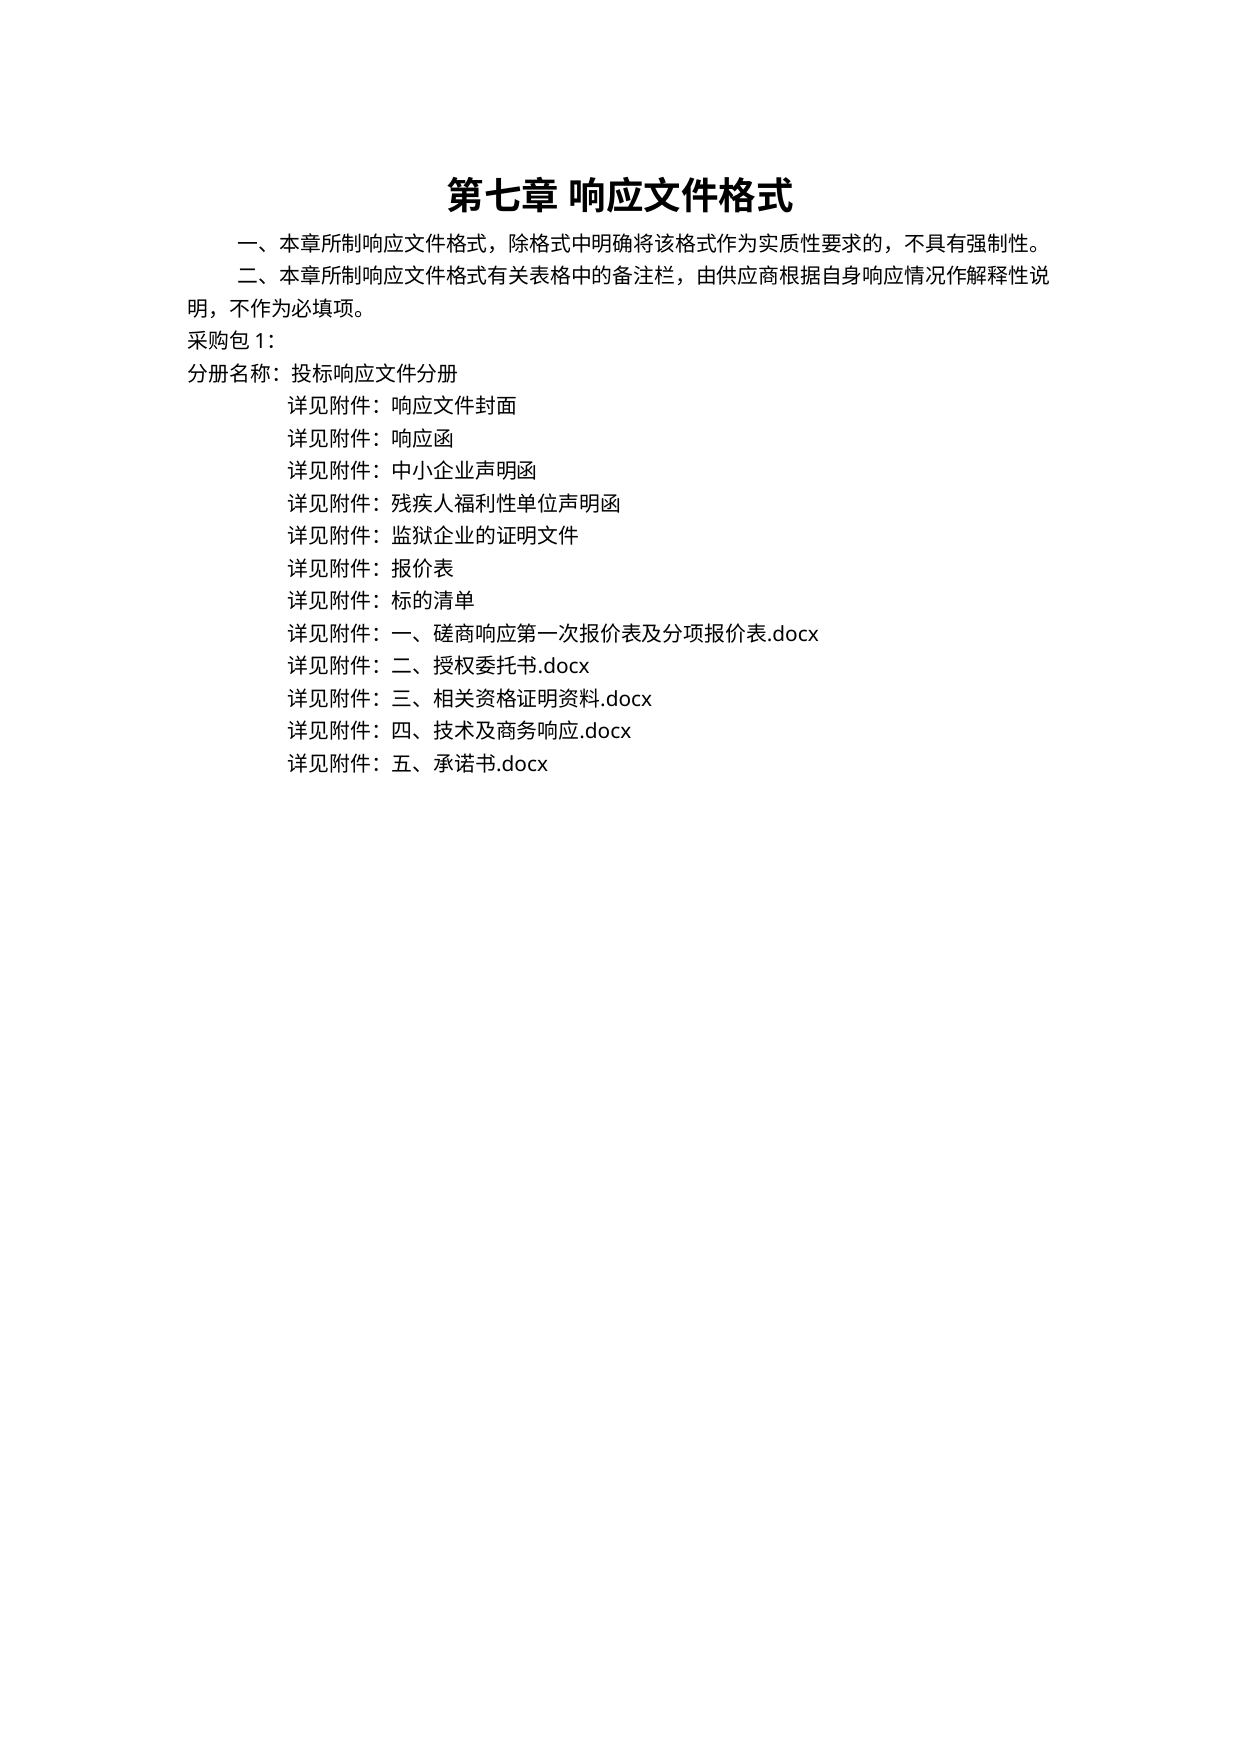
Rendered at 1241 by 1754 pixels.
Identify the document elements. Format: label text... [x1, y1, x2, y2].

text 第七章 响应文件格式 [187, 162, 1053, 227]
text 详见附件：响应文件封面 [187, 389, 1053, 422]
text 详见附件：残疾人福利性单位声明函 [187, 487, 1053, 519]
text 详见附件：报价表 [187, 552, 1053, 584]
text 详见附件：三、相关资格证明资料.docx [187, 682, 1053, 714]
text 详见附件：一、磋商响应第一次报价表及分项报价表.docx [187, 617, 1053, 649]
text 分册名称：投标响应文件分册 [187, 357, 1053, 389]
text 一、本章所制响应文件格式，除格式中明确将该格式作为实质性要求的，不具有强制性。 [187, 227, 1053, 259]
text 详见附件：四、技术及商务响应.docx [187, 714, 1053, 747]
text 详见附件：五、承诺书.docx [187, 747, 1053, 779]
text 详见附件：标的清单 [187, 584, 1053, 617]
text 详见附件：监狱企业的证明文件 [187, 519, 1053, 552]
text 详见附件：响应函 [187, 422, 1053, 454]
text 详见附件：二、授权委托书.docx [187, 649, 1053, 682]
text 二、本章所制响应文件格式有关表格中的备注栏，由供应商根据自身响应情况作解释性说明，不作为必填项。 [187, 259, 1053, 324]
text 详见附件：中小企业声明函 [187, 454, 1053, 487]
text 采购包1： [187, 324, 1053, 357]
